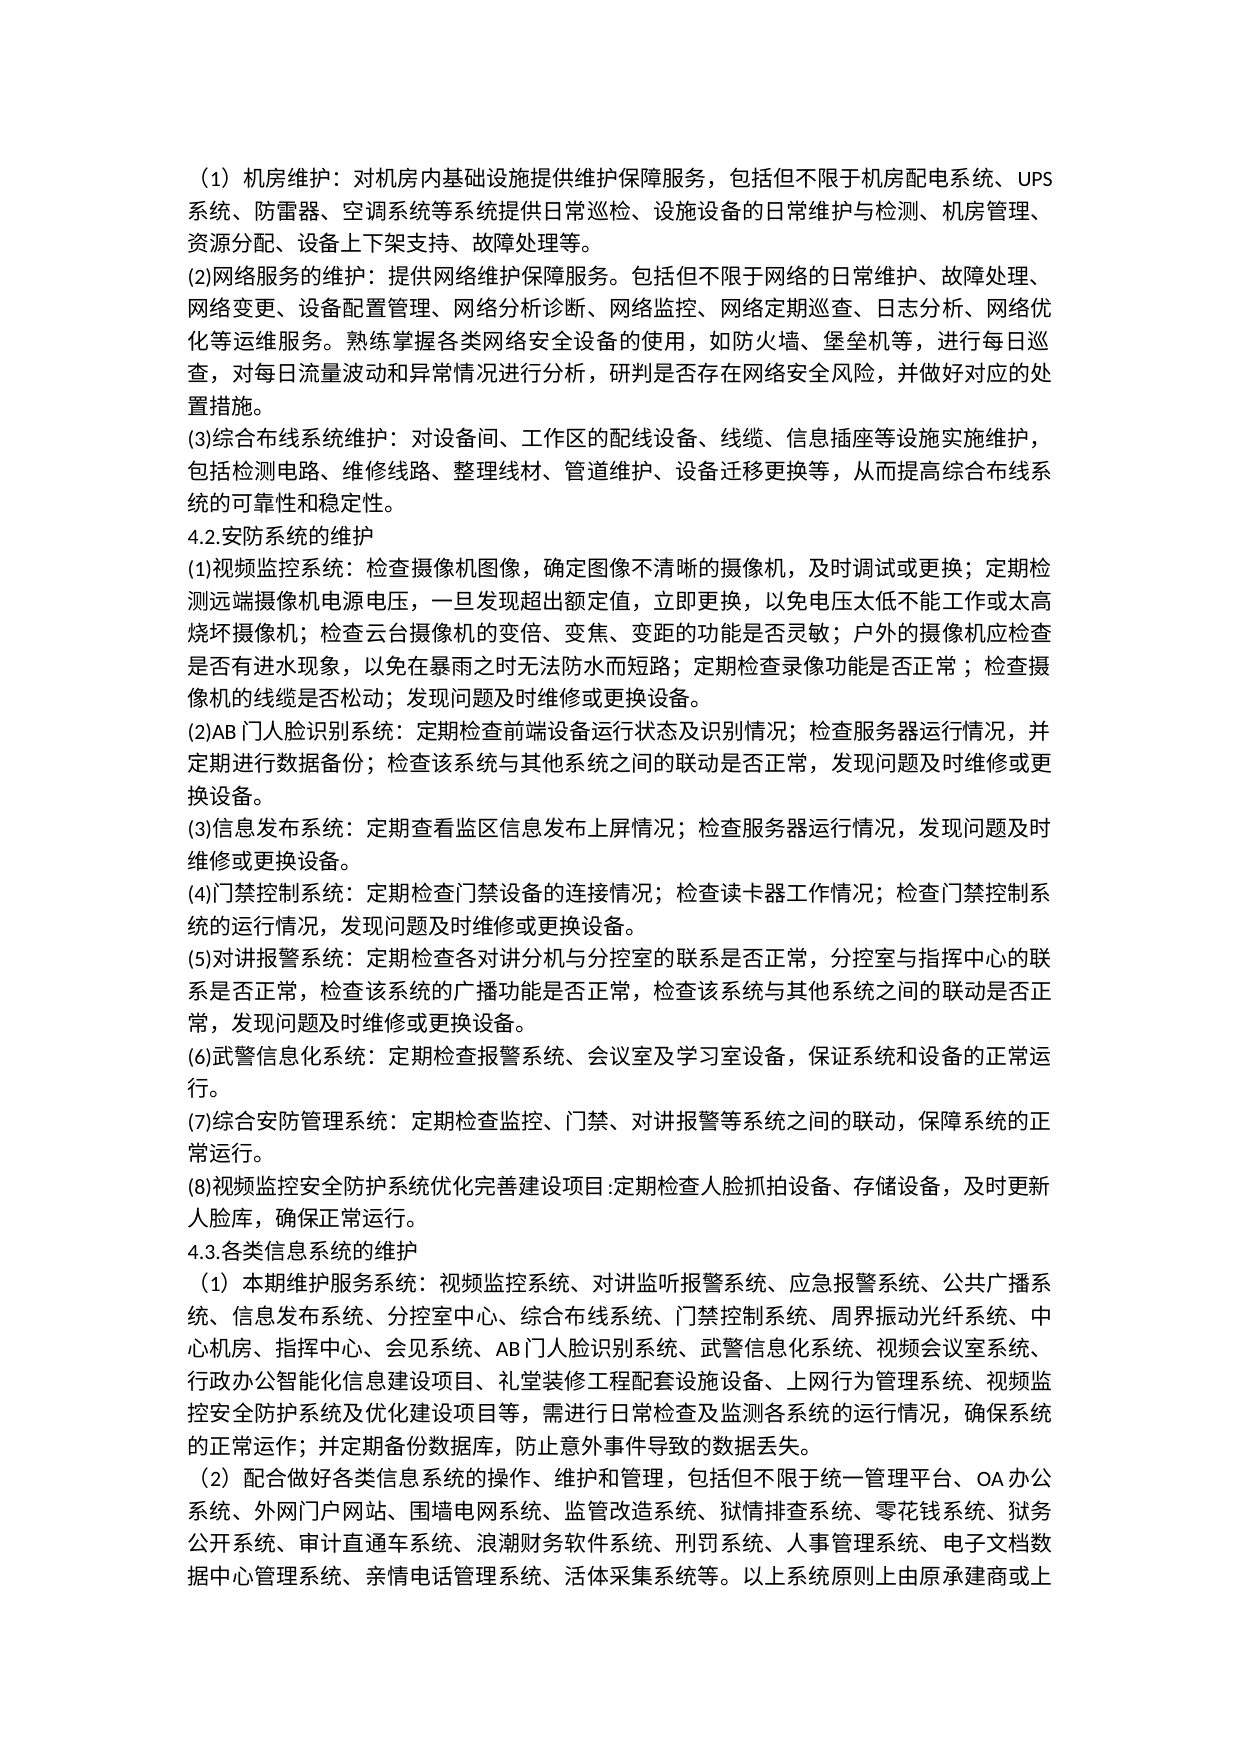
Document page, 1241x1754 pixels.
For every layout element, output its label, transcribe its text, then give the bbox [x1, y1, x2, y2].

text (4)门禁控制系统：定期检查门禁设备的连接情况；检查读卡器工作情况；检查门禁控制系统的运行情况，发现问题及时维修或更换设备。 [187, 877, 1053, 942]
text 4.3.各类信息系统的维护 [187, 1234, 1053, 1267]
text (5)对讲报警系统：定期检查各对讲分机与分控室的联系是否正常，分控室与指挥中心的联系是否正常，检查该系统的广播功能是否正常，检查该系统与其他系统之间的联动是否正常，发现问题及时维修或更换设备。 [187, 942, 1053, 1039]
text 4.2.安防系统的维护 [187, 519, 1053, 552]
text (6)武警信息化系统：定期检查报警系统、会议室及学习室设备，保证系统和设备的正常运行。 [187, 1039, 1053, 1104]
text (3)信息发布系统：定期查看监区信息发布上屏情况；检查服务器运行情况，发现问题及时维修或更换设备。 [187, 812, 1053, 877]
text (8)视频监控安全防护系统优化完善建设项目:定期检查人脸抓拍设备、存储设备，及时更新人脸库，确保正常运行。 [187, 1169, 1053, 1234]
text (1)视频监控系统：检查摄像机图像，确定图像不清晰的摄像机，及时调试或更换；定期检测远端摄像机电源电压，一旦发现超出额定值，立即更换，以免电压太低不能工作或太高烧坏摄像机；检查云台摄像机的变倍、变焦、变距的功能是否灵敏；户外的摄像机应检查是否有进水现象，以免在暴雨之时无法防水而短路；定期检查录像功能是否正常 ；检查摄像机的线缆是否松动；发现问题及时维修或更换设备。 [187, 552, 1053, 714]
text （1）机房维护：对机房内基础设施提供维护保障服务，包括但不限于机房配电系统、UPS系统、防雷器、空调系统等系统提供日常巡检、设施设备的日常维护与检测、机房管理、资源分配、设备上下架支持、故障处理等。 [187, 162, 1053, 259]
text (3)综合布线系统维护：对设备间、工作区的配线设备、线缆、信息插座等设施实施维护，包括检测电路、维修线路、整理线材、管道维护、设备迁移更换等，从而提高综合布线系统的可靠性和稳定性。 [187, 422, 1053, 519]
text （1）本期维护服务系统：视频监控系统、对讲监听报警系统、应急报警系统、公共广播系统、信息发布系统、分控室中心、综合布线系统、门禁控制系统、周界振动光纤系统、中心机房、指挥中心、会见系统、AB门人脸识别系统、武警信息化系统、视频会议室系统、行政办公智能化信息建设项目、礼堂装修工程配套设施设备、上网行为管理系统、视频监控安全防护系统及优化建设项目等，需进行日常检查及监测各系统的运行情况，确保系统的正常运作；并定期备份数据库，防止意外事件导致的数据丢失。 [187, 1267, 1053, 1462]
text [187, 1462, 1053, 1592]
text (2)AB门人脸识别系统：定期检查前端设备运行状态及识别情况；检查服务器运行情况，并定期进行数据备份；检查该系统与其他系统之间的联动是否正常，发现问题及时维修或更换设备。 [187, 714, 1053, 812]
text (2)网络服务的维护：提供网络维护保障服务。包括但不限于网络的日常维护、故障处理、网络变更、设备配置管理、网络分析诊断、网络监控、网络定期巡查、日志分析、网络优化等运维服务。熟练掌握各类网络安全设备的使用，如防火墙、堡垒机等，进行每日巡查，对每日流量波动和异常情况进行分析，研判是否存在网络安全风险，并做好对应的处置措施。 [187, 259, 1053, 422]
text (7)综合安防管理系统：定期检查监控、门禁、对讲报警等系统之间的联动，保障系统的正常运行。 [187, 1104, 1053, 1169]
